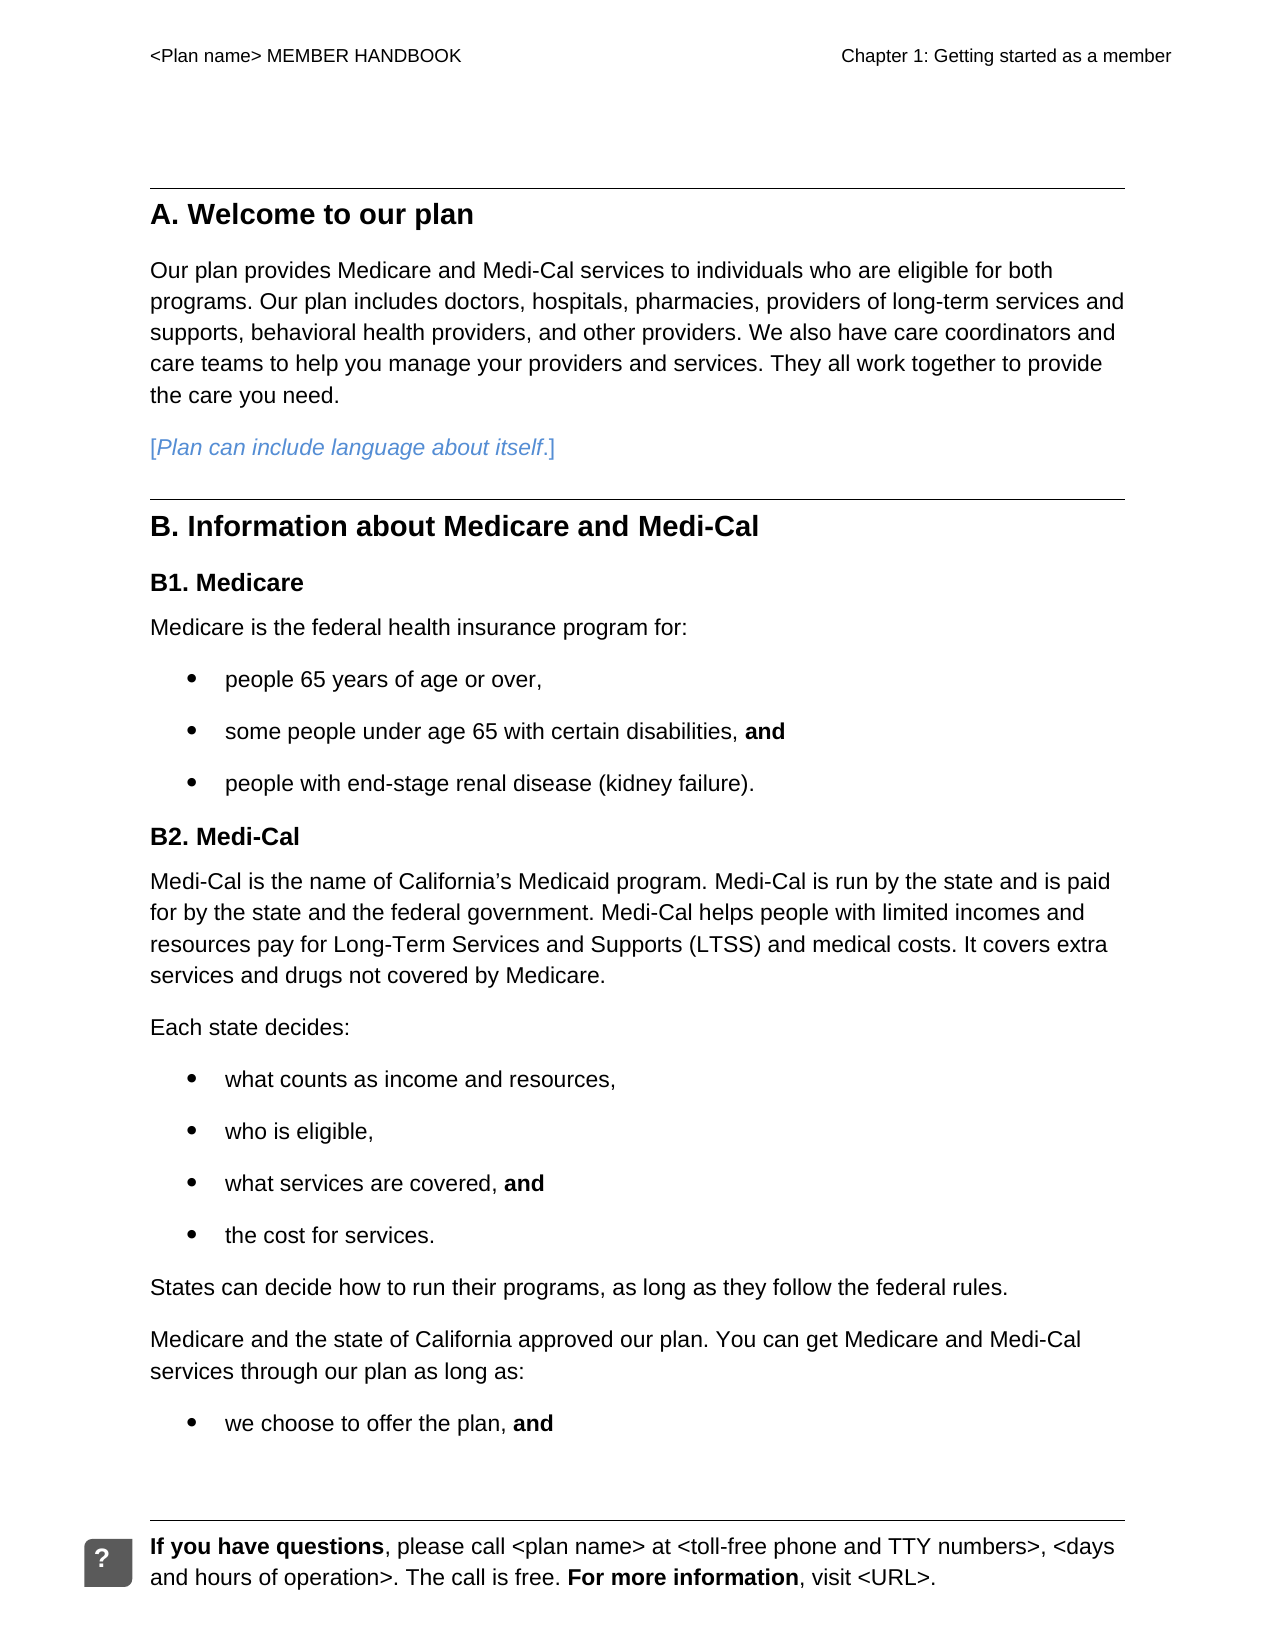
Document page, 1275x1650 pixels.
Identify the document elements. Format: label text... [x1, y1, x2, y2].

text what services are covered, and [187, 1167, 1050, 1198]
text Medicare is the federal health insurance program for: [150, 610, 1125, 642]
subtitle Information about Medicare and Medi-Cal [150, 500, 1125, 544]
subtitle B2. Medi-Cal [150, 819, 1125, 852]
text Each state decides: [150, 1010, 1125, 1042]
text [Plan can include language about itself.] [150, 430, 1125, 461]
text Medi-Cal is the name of California’s Medicaid program. Medi-Cal is run by the state and is paid for by the state and the federal government. Medi-Cal helps people with limited incomes and resources pay for Long-Term Services and Supports (LTSS) and medical costs. It covers extra services and drugs not covered by Medicare. [150, 864, 1125, 989]
text what counts as income and resources, [187, 1062, 1050, 1094]
text States can decide how to run their programs, as long as they follow the federal rules. [150, 1271, 1125, 1302]
text Medicare and the state of California approved our plan. You can get Medicare and Medi-Cal services through our plan as long as: [150, 1323, 1125, 1385]
text we choose to offer the plan, and [187, 1406, 1050, 1437]
text some people under age 65 with certain disabilities, and [187, 714, 1050, 746]
text people with end-stage renal disease (kidney failure). [187, 767, 1050, 798]
text who is eligible, [187, 1114, 1050, 1146]
subtitle Welcome to our plan [150, 189, 1125, 232]
text the cost for services. [187, 1219, 1050, 1250]
text people 65 years of age or over, [187, 662, 1050, 694]
text Our plan provides Medicare and Medi-Cal services to individuals who are eligible for both programs. Our plan includes doctors, hospitals, pharmacies, providers of long-term services and supports, behavioral health providers, and other providers. We also have care coordinators and care teams to help you manage your providers and services. They all work together to provide the care you need. [150, 253, 1125, 409]
subtitle B1. Medicare [150, 564, 1125, 598]
